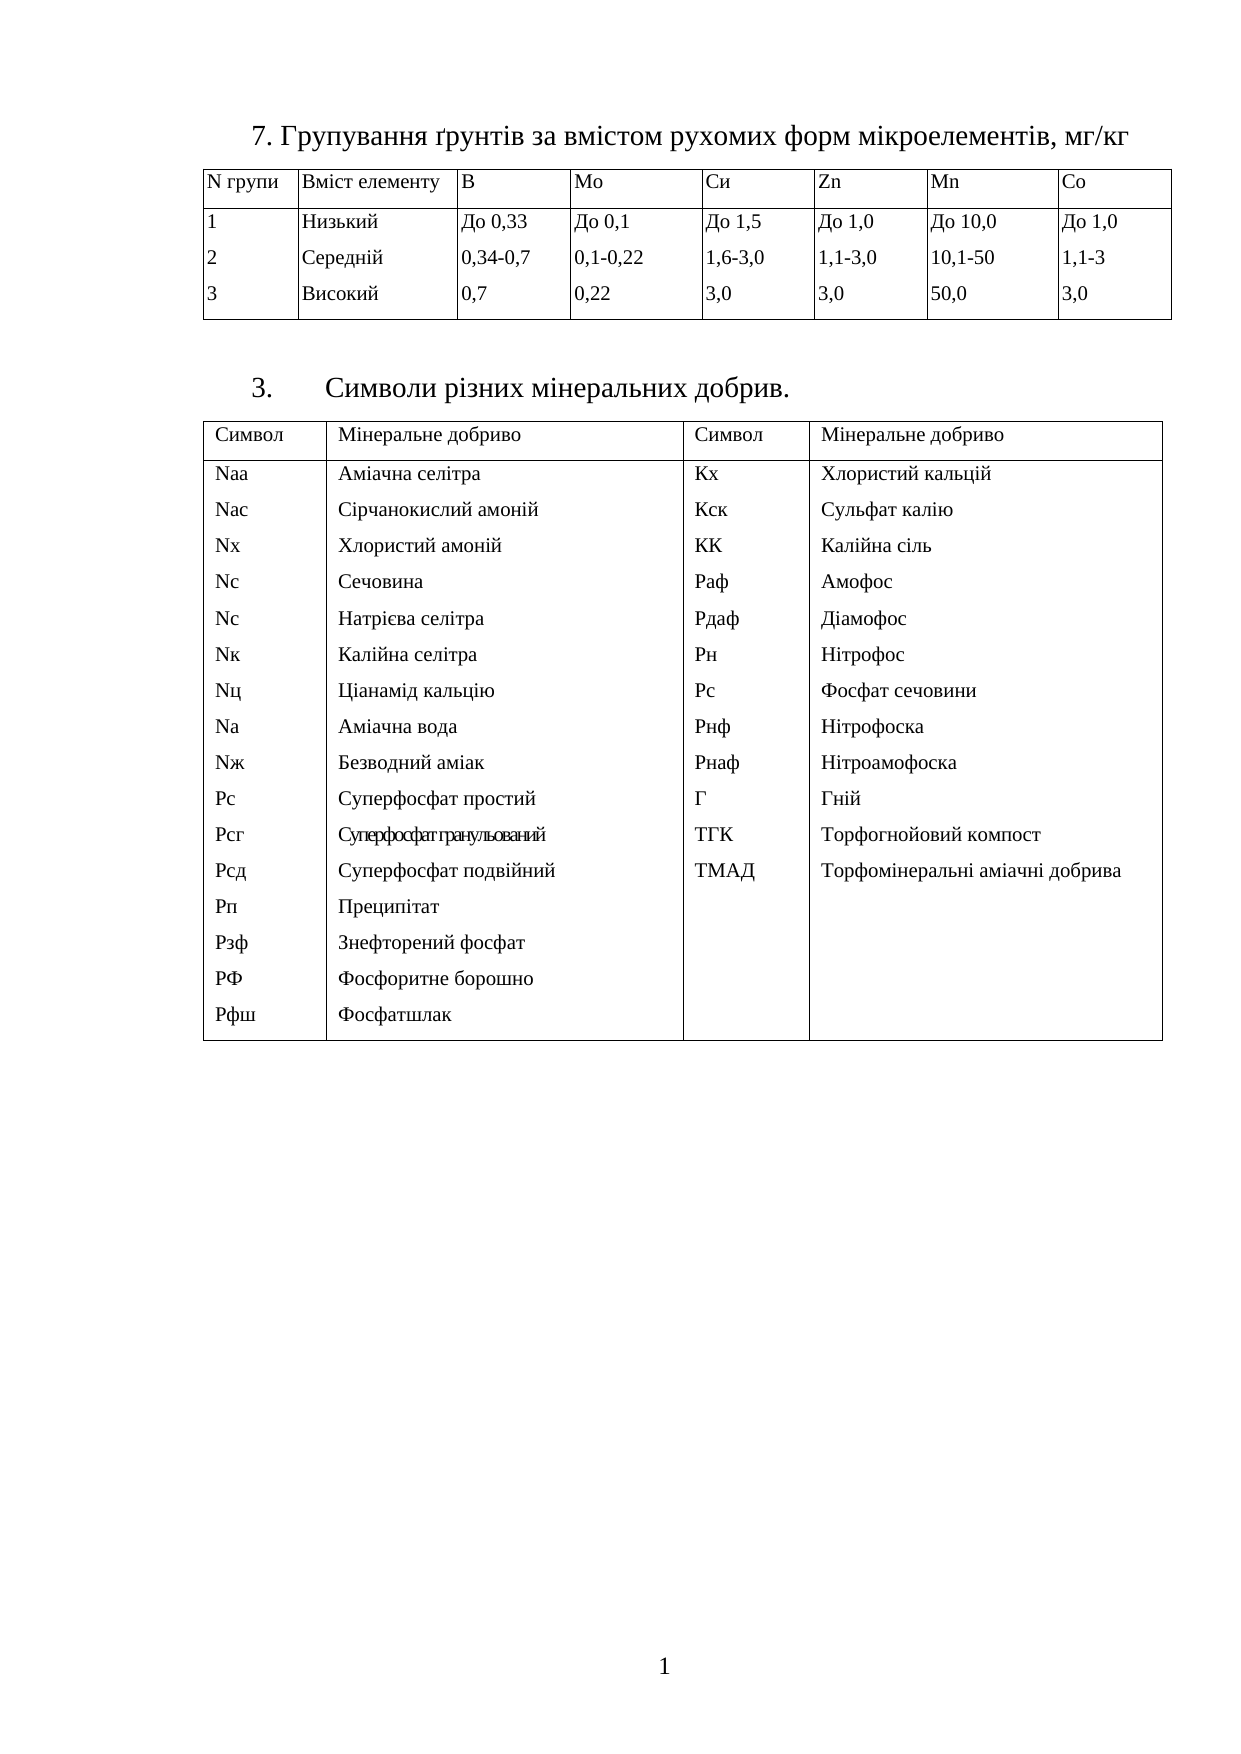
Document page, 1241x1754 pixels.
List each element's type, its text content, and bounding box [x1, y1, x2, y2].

table_cell Аміачна селітра Сірчанокислий амоній Хлористий амоній Сечовина Натрієва селітра Калійна селітра Ціанамід кальцію Аміачна вода Безводний аміак Суперфосфат простий Суперфосфат гранульований Суперфосфат подвійний Преципітат Знефторений фосфат Фосфоритне борошно Фосфатшлак [327, 461, 683, 1040]
table_cell Nаа Nас Nх Nс Nс Nк Nц Nа Nж Рс Рсг Рсд Рп Рзф РФ Рфш [204, 461, 326, 1040]
table_header Символ [684, 422, 809, 460]
table_header N групи [204, 170, 298, 208]
table_cell До 10,0 10,1-50 50,0 [928, 209, 1058, 319]
table_header Zn [815, 170, 927, 208]
table_cell До 1,0 1,1-3 3,0 [1059, 209, 1171, 319]
table_header Co [1059, 170, 1171, 208]
table_header Символ [204, 422, 326, 460]
table_header Си [703, 170, 814, 208]
table_cell До 1,0 1,1-3,0 3,0 [815, 209, 927, 319]
table_cell Низький Середній Високий [299, 209, 457, 319]
table_header Мінеральне добриво [810, 422, 1162, 460]
table_cell До 1,5 1,6-3,0 3,0 [703, 209, 814, 319]
table_header Вміст елементу [299, 170, 457, 208]
table_header В [458, 170, 570, 208]
table_cell 1 2 3 [204, 209, 298, 319]
table_cell До 0,1 0,1-0,22 0,22 [571, 209, 702, 319]
table_cell Хлористий кальцій Сульфат калію Калійна сіль Амофос Діамофос Нітрофос Фосфат сечовини Нітрофоска Нітроамофоска Гній Торфогнойовий компост Торфомінеральні аміачні добрива [810, 461, 1162, 1040]
table_header Mn [928, 170, 1058, 208]
table_header Мінеральне добриво [327, 422, 683, 460]
list Символи різних мінеральних добрив. [177, 371, 1152, 404]
table_header Мо [571, 170, 702, 208]
table_cell До 0,33 0,34-0,7 0,7 [458, 209, 570, 319]
text 7. Групування ґрунтів за вмістом рухомих форм мікроелементів, мг/кг [177, 118, 1152, 152]
table_cell Кх Кск КК Раф Рдаф Рн Рс Рнф Рнаф Г ТГК ТМАД [684, 461, 809, 1040]
